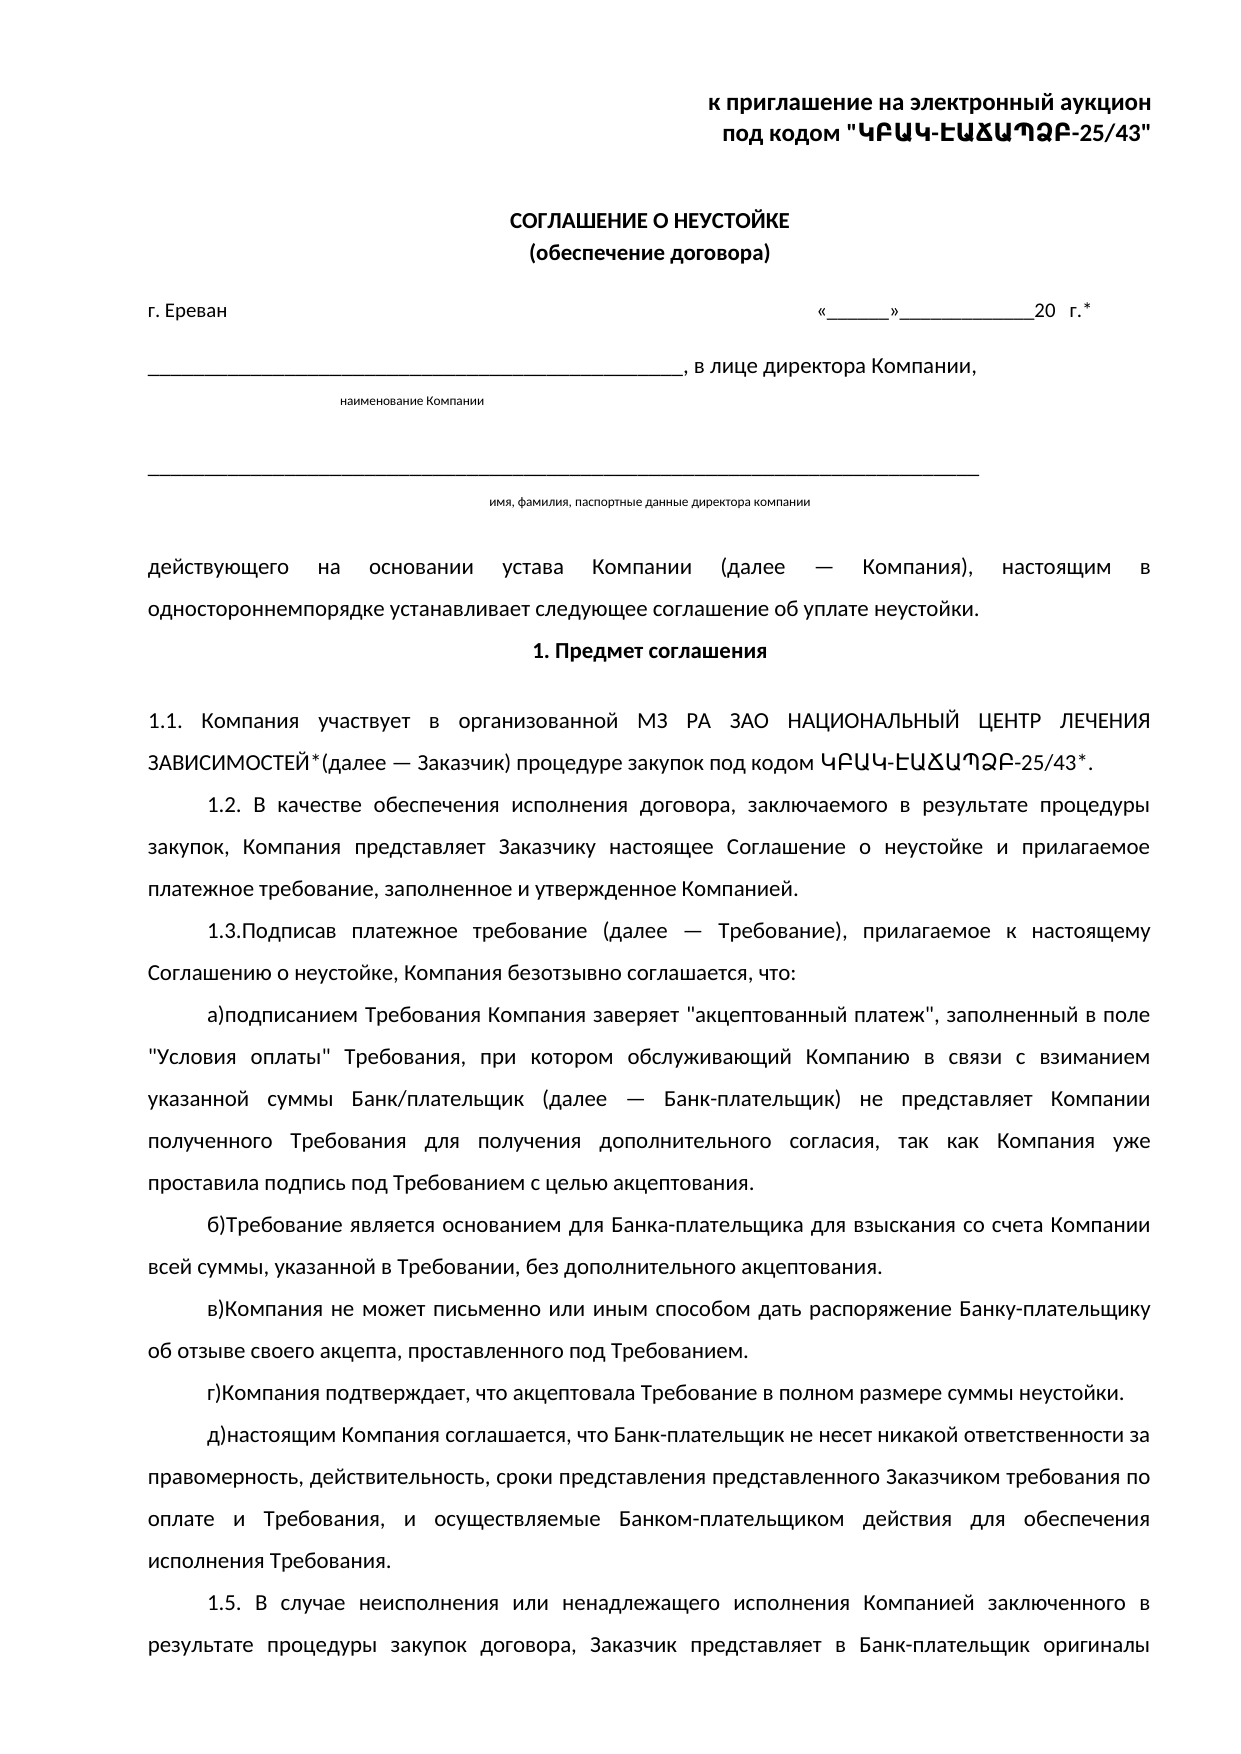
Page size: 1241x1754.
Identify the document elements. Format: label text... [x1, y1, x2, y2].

text к приглашение на электронный аукцион [177, 86, 1152, 117]
text наименование Компании [340, 393, 1152, 421]
table_header «______»_____________20 г.* [635, 297, 1104, 351]
text д)настоящим Компания соглашается, что Банк-плательщик не несет никакой ответственности за правомерность, действительность, сроки представления представленного Заказчиком требования по оплате и Требования, и осуществляемые Банком-плательщиком действия для обеспечения исполнения Требования. [148, 1420, 1152, 1574]
text 1.3.Подписав платежное требование (далее — Требование), прилагаемое к настоящему Соглашению о неустойке, Компания безотзывно соглашается, что: [148, 916, 1152, 986]
text б)Требование является основанием для Банка-плательщика для взыскания со счета Компании всей суммы, указанной в Требовании, без дополнительного акцептования. [148, 1210, 1152, 1280]
text _________________________________________________________________________ [148, 452, 1152, 480]
text СОГЛАШЕНИЕ О НЕУСТОЙКЕ [148, 206, 1152, 234]
text 1. Предмет соглашения [148, 636, 1152, 664]
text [148, 1588, 1152, 1658]
text _______________________________________________, в лице директора Компании, [148, 351, 1152, 379]
table_header г. Ереван [136, 297, 635, 351]
text г)Компания подтверждает, что акцептовала Требование в полном размере суммы неустойки. [148, 1378, 1152, 1406]
text действующего на основании устава Компании (далее — Компания), настоящим в одностороннемпорядке устанавливает следующее соглашение об уплате неустойки. [148, 552, 1152, 622]
text а)подписанием Требования Компания заверяет "акцептованный платеж", заполненный в поле "Условия оплаты" Требования, при котором обслуживающий Компанию в связи с взиманием указанной суммы Банк/плательщик (далее — Банк-плательщик) не представляет Компании полученного Требования для получения дополнительного согласия, так как Компания уже проставила подпись под Требованием с целью акцептования. [148, 1000, 1152, 1196]
text имя, фамилия, паспортные данные директора компании [148, 494, 1152, 522]
text 1.2. В качестве обеспечения исполнения договора, заключаемого в результате процедуры закупок, Компания представляет Заказчику настоящее Соглашение о неустойке и прилагаемое платежное требование, заполненное и утвержденное Компанией. [148, 790, 1152, 902]
text в)Компания не может письменно или иным способом дать распоряжение Банку-плательщику об отзыве своего акцепта, проставленного под Требованием. [148, 1294, 1152, 1364]
text под кодом "ԿԲԱԿ-ԷԱՃԱՊՁԲ-25/43" [148, 117, 1152, 147]
text 1.1. Компания участвует в организованной МЗ РА ЗАО НАЦИОНАЛЬНЫЙ ЦЕНТР ЛЕЧЕНИЯ ЗАВИСИМОСТЕЙ*(далее — Заказчик) процедуре закупок под кодом ԿԲԱԿ-ԷԱՃԱՊՁԲ-25/43*. [148, 706, 1152, 776]
text (обеспечение договора) [148, 238, 1152, 266]
